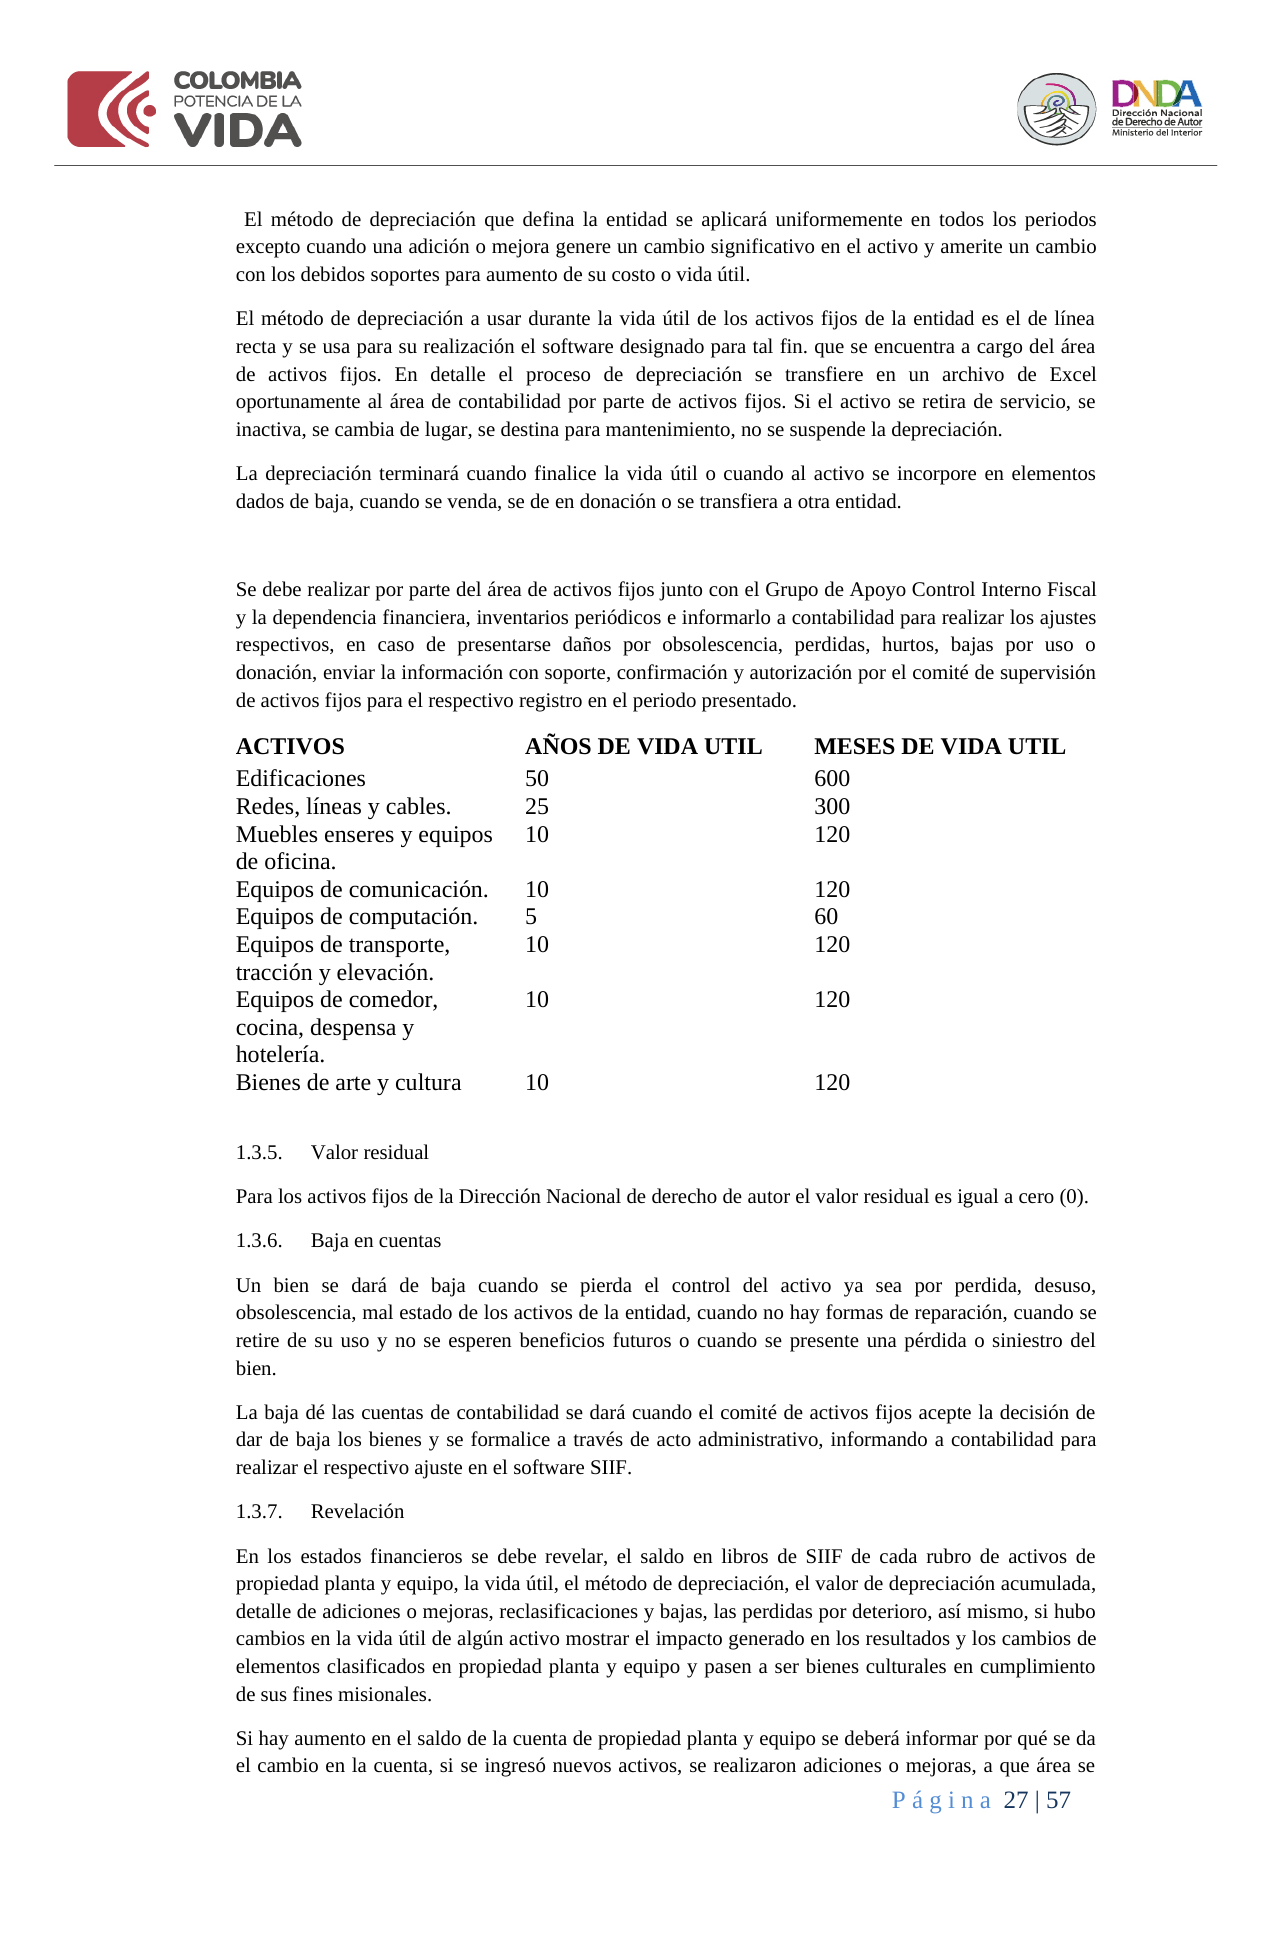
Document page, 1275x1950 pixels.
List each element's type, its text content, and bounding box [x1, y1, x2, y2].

text En los estados financieros se debe revelar, el saldo en libros de SIIF de cada rubro de activos de propiedad planta y equipo, la vida útil, el método de depreciación, el valor de depreciación acumulada, detalle de adiciones o mejoras, reclasificaciones y bajas, las perdidas por deterioro, así mismo, si hubo cambios en la vida útil de algún activo mostrar el impacto generado en los resultados y los cambios de elementos clasificados en propiedad planta y equipo y pasen a ser bienes culturales en cumplimiento de sus fines misionales. [236, 1543, 1098, 1706]
table_cell 50 [514, 764, 803, 792]
text La depreciación terminará cuando finalice la vida útil o cuando al activo se incorpore en elementos dados de baja, cuando se venda, se de en donación o se transfiera a otra entidad. [236, 461, 1098, 513]
text Un bien se dará de baja cuando se pierda el control del activo ya sea por perdida, desuso, obsolescencia, mal estado de los activos de la entidad, cuando no hay formas de reparación, cuando se retire de su uso y no se esperen beneficios futuros o cuando se presente una pérdida o siniestro del bien. [236, 1273, 1098, 1379]
table_cell 600 [803, 764, 1092, 792]
table_cell 120 [803, 820, 1092, 875]
text 1.3.6. Baja en cuentas [236, 1228, 1098, 1252]
table_cell Edificaciones [224, 764, 514, 792]
table_cell Muebles enseres y equipos de oficina. [224, 820, 514, 875]
table_cell 5 [514, 903, 803, 930]
table_cell 10 [514, 985, 803, 1068]
table_cell 120 [803, 930, 1092, 985]
table_cell 60 [803, 903, 1092, 930]
table_cell 10 [514, 820, 803, 875]
table_cell Equipos de comunicación. [224, 875, 514, 902]
table_cell 10 [514, 875, 803, 902]
table_cell 10 [514, 1068, 803, 1096]
text El método de depreciación que defina la entidad se aplicará uniformemente en todos los periodos excepto cuando una adición o mejora genere un cambio significativo en el activo y amerite un cambio con los debidos soportes para aumento de su costo o vida útil. [236, 207, 1098, 286]
table_cell 120 [803, 1068, 1092, 1096]
table_cell Bienes de arte y cultura [224, 1068, 514, 1096]
table_cell 10 [514, 930, 803, 985]
picture [1, 31, 1272, 186]
table_header AÑOS DE VIDA UTIL [514, 732, 803, 764]
table_cell Equipos de comedor, cocina, despensa y hotelería. [224, 985, 514, 1068]
table_cell 25 [514, 792, 803, 819]
table_cell 120 [803, 985, 1092, 1068]
text Se debe realizar por parte del área de activos fijos junto con el Grupo de Apoyo Control Interno Fiscal y la dependencia financiera, inventarios periódicos e informarlo a contabilidad para realizar los ajustes respectivos, en caso de presentarse daños por obsolescencia, perdidas, hurtos, bajas por uso o donación, enviar la información con soporte, confirmación y autorización por el comité de supervisión de activos fijos para el respectivo registro en el periodo presentado. [236, 577, 1098, 712]
table_header MESES DE VIDA UTIL [803, 732, 1092, 764]
table_cell 300 [803, 792, 1092, 819]
text La baja dé las cuentas de contabilidad se dará cuando el comité de activos fijos acepte la decisión de dar de baja los bienes y se formalice a través de acto administrativo, informando a contabilidad para realizar el respectivo ajuste en el software SIIF. [236, 1400, 1098, 1479]
table_cell Equipos de transporte, tracción y elevación. [224, 930, 514, 985]
text Para los activos fijos de la Dirección Nacional de derecho de autor el valor residual es igual a cero (0). [236, 1184, 1098, 1208]
text 1.3.5. Valor residual [236, 1140, 1098, 1164]
text 1.3.7. Revelación [236, 1499, 1098, 1523]
table_cell Equipos de computación. [224, 903, 514, 930]
table_cell Redes, líneas y cables. [224, 792, 514, 819]
table_header ACTIVOS [224, 732, 514, 764]
table_cell 120 [803, 875, 1092, 902]
text El método de depreciación a usar durante la vida útil de los activos fijos de la entidad es el de línea recta y se usa para su realización el software designado para tal fin. que se encuentra a cargo del área de activos fijos. En detalle el proceso de depreciación se transfiere en un archivo de Excel oportunamente al área de contabilidad por parte de activos fijos. Si el activo se retira de servicio, se inactiva, se cambia de lugar, se destina para mantenimiento, no se suspende la depreciación. [236, 306, 1098, 441]
